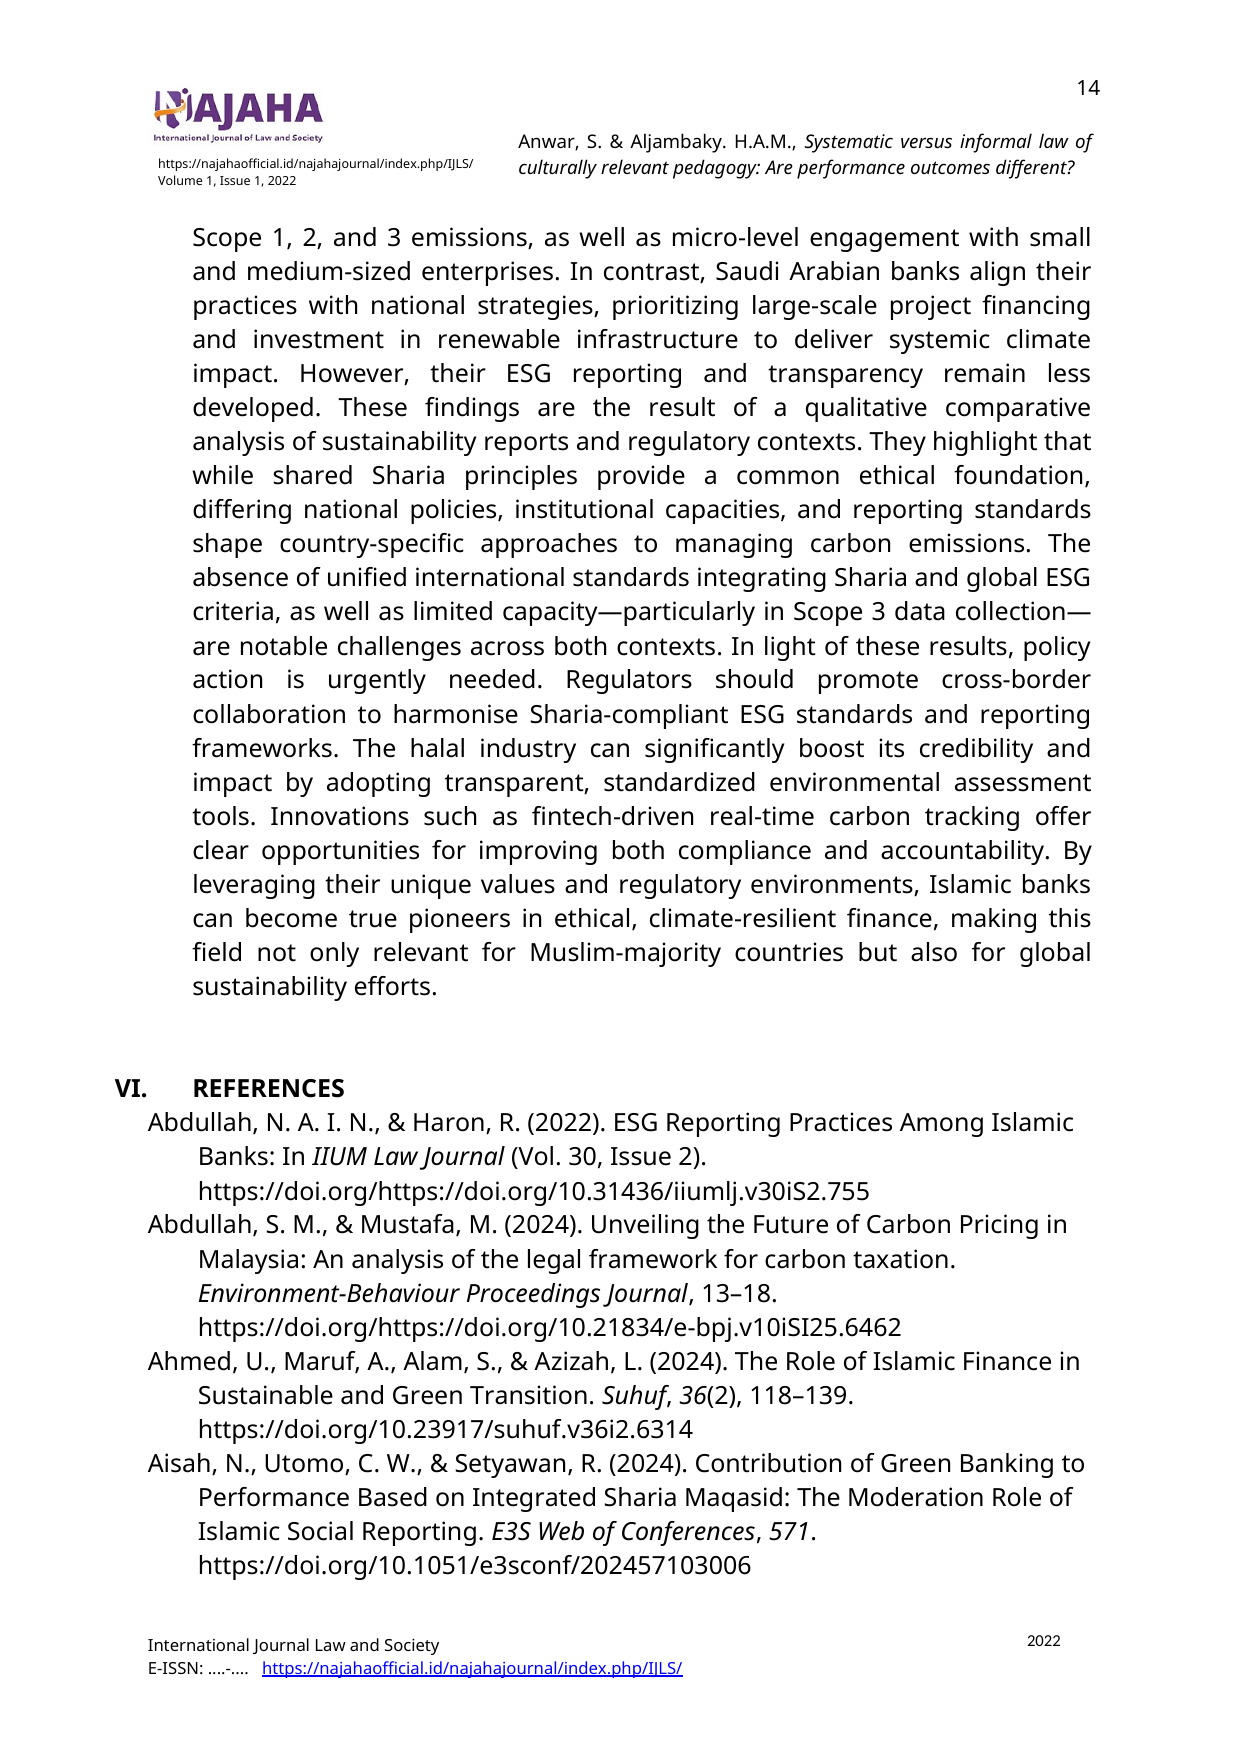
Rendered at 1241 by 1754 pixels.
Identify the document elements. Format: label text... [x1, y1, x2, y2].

text Aisah, N., Utomo, C. W., & Setyawan, R. (2024). Contribution of Green Banking to Performance Based on Integrated Sharia Maqasid: The Moderation Role of Islamic Social Reporting. E3S Web of Conferences, 571. https://doi.org/10.1051/e3sconf/202457103006 [148, 1446, 1092, 1582]
text Ahmed, U., Maruf, A., Alam, S., & Azizah, L. (2024). The Role of Islamic Finance in Sustainable and Green Transition. Suhuf, 36(2), 118–139. https://doi.org/10.23917/suhuf.v36i2.6314 [148, 1343, 1092, 1446]
text Abdullah, S. M., & Mustafa, M. (2024). Unveiling the Future of Carbon Pricing in Malaysia: An analysis of the legal framework for carbon taxation. Environment-Behaviour Proceedings Journal, 13–18. https://doi.org/https://doi.org/10.21834/e-bpj.v10iSI25.6462 [148, 1207, 1092, 1343]
list REFERENCES [148, 1071, 1092, 1105]
text Abdullah, N. A. I. N., & Haron, R. (2022). ESG Reporting Practices Among Islamic Banks: In IIUM Law Journal (Vol. 30, Issue 2). https://doi.org/https://doi.org/10.31436/iiumlj.v30iS2.755 [148, 1105, 1092, 1207]
picture [147, 75, 328, 157]
